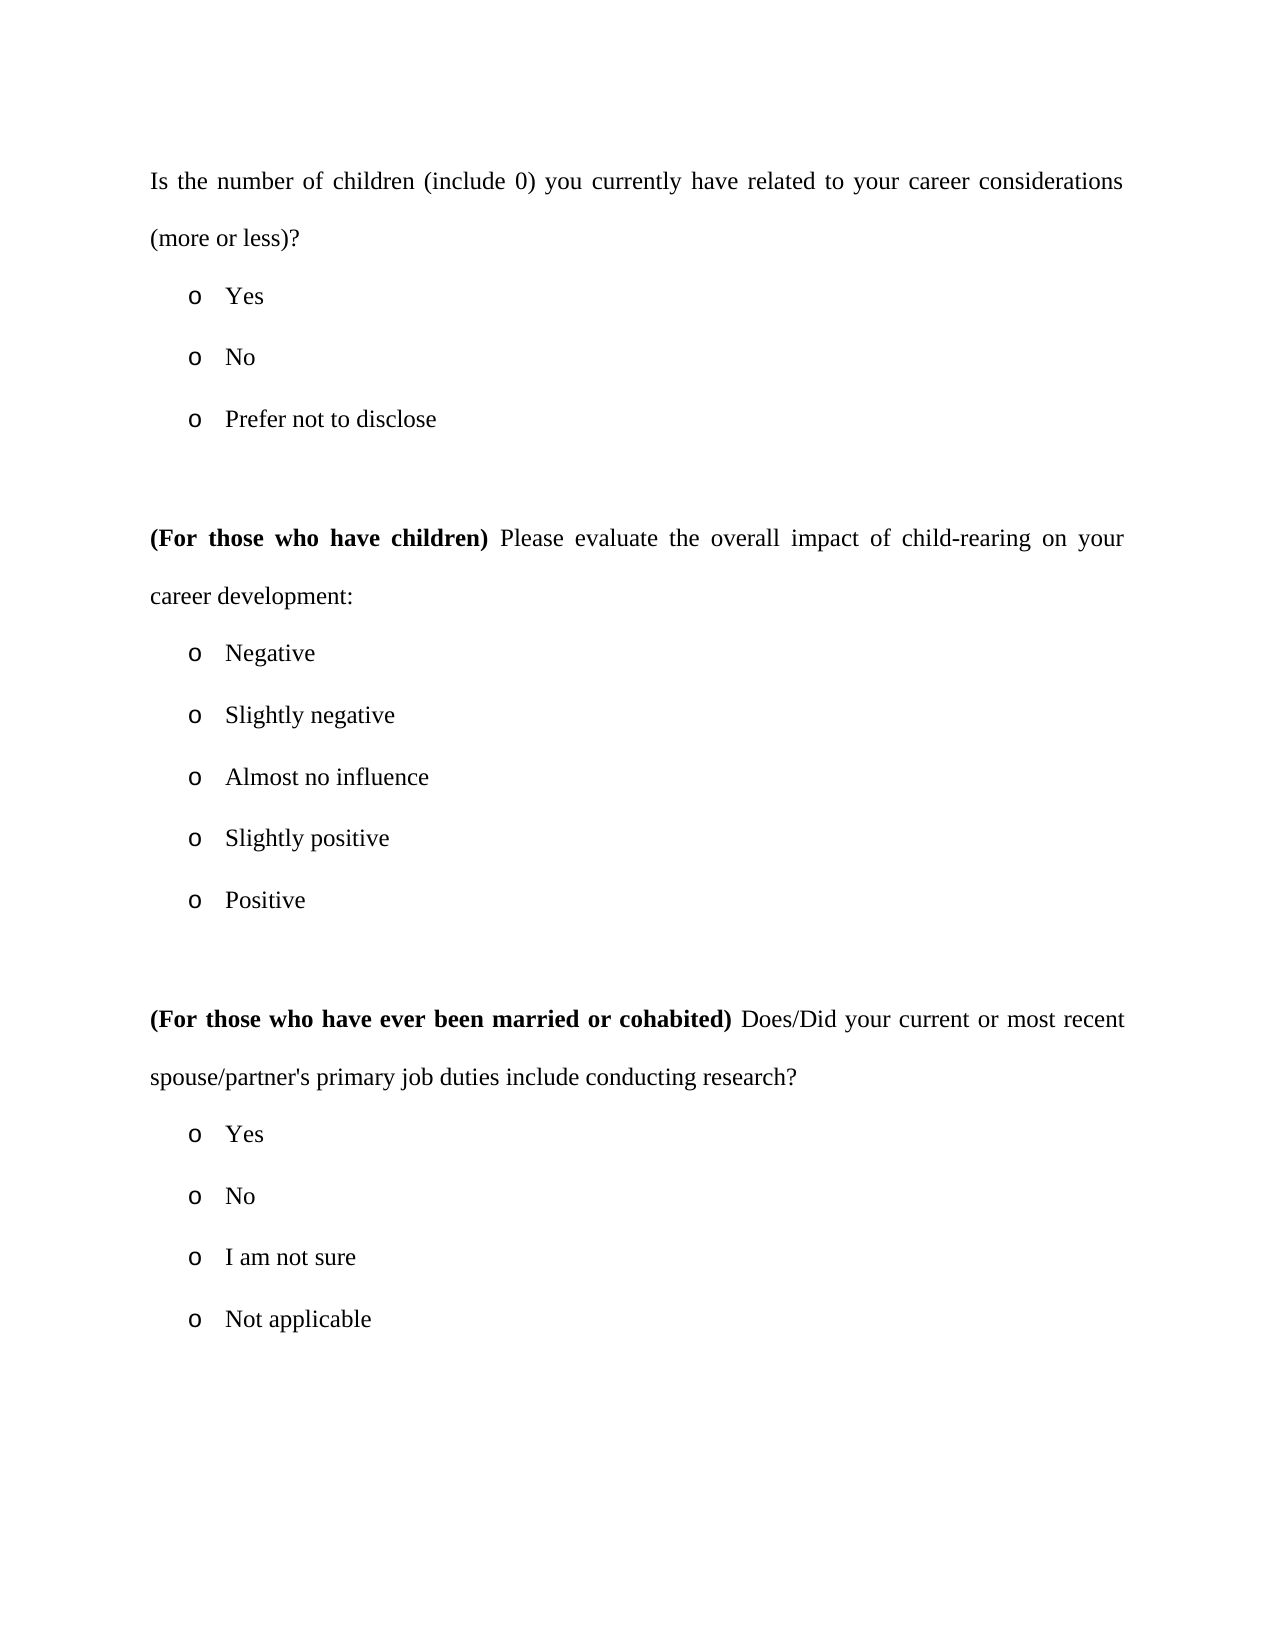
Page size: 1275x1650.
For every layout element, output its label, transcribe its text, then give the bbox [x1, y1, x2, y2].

list I am not sure [187, 1242, 1125, 1273]
list Positive [187, 885, 1125, 916]
text (For those who have children) Please evaluate the overall impact of child-rearing on your career development: [150, 523, 1125, 609]
list Not applicable [187, 1304, 1125, 1335]
list Prefer not to disclose [187, 404, 1125, 435]
list Yes [187, 281, 1125, 312]
list No [187, 1181, 1125, 1212]
list Almost no influence [187, 762, 1125, 792]
list Slightly negative [187, 700, 1125, 731]
text Is the number of children (include 0) you currently have related to your career considerations (more or less)? [150, 166, 1125, 252]
list Negative [187, 638, 1125, 669]
list No [187, 342, 1125, 373]
list Yes [187, 1119, 1125, 1150]
list Slightly positive [187, 823, 1125, 854]
text (For those who have ever been married or cohabited) Does/Did your current or most recent spouse/partner's primary job duties include conducting research? [150, 1004, 1125, 1090]
